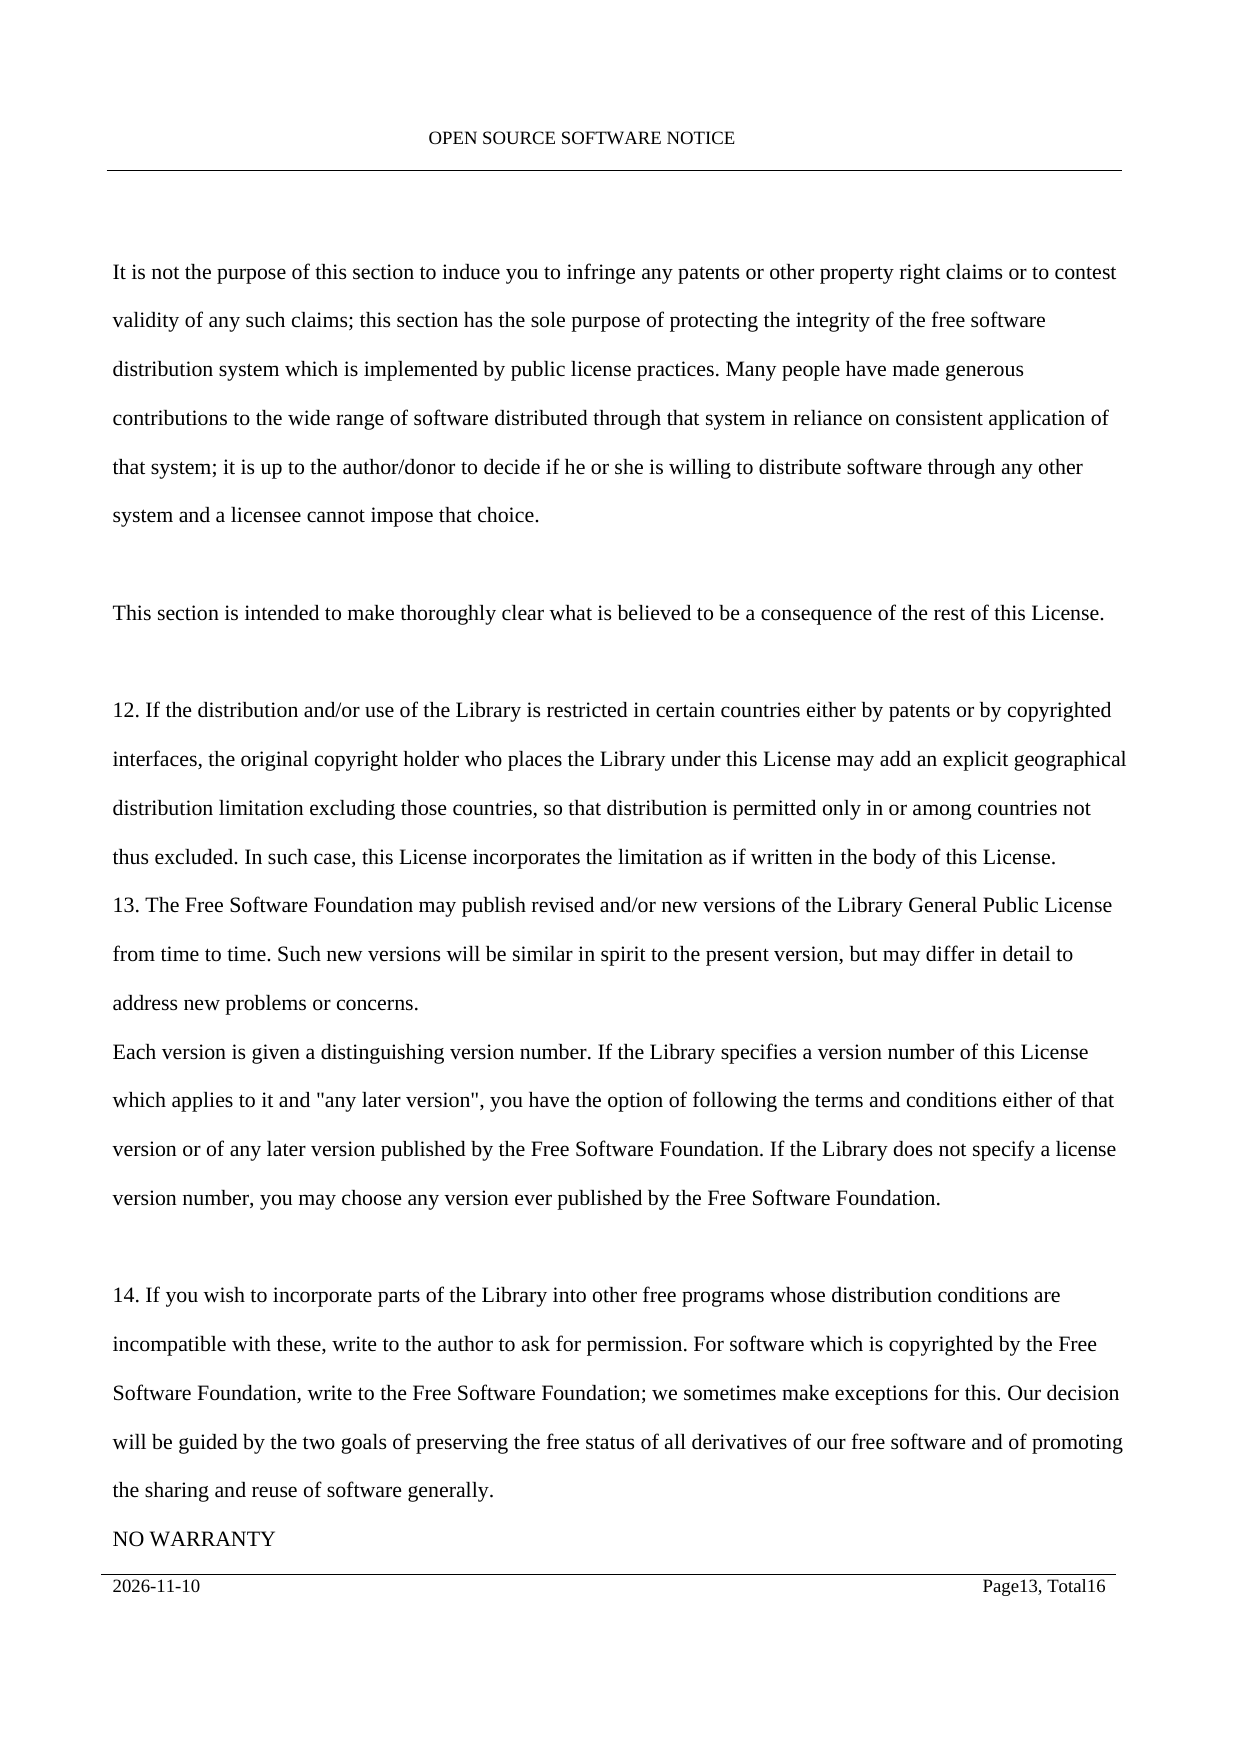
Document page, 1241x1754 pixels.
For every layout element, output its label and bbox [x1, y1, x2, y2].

text [112, 206, 1128, 1555]
